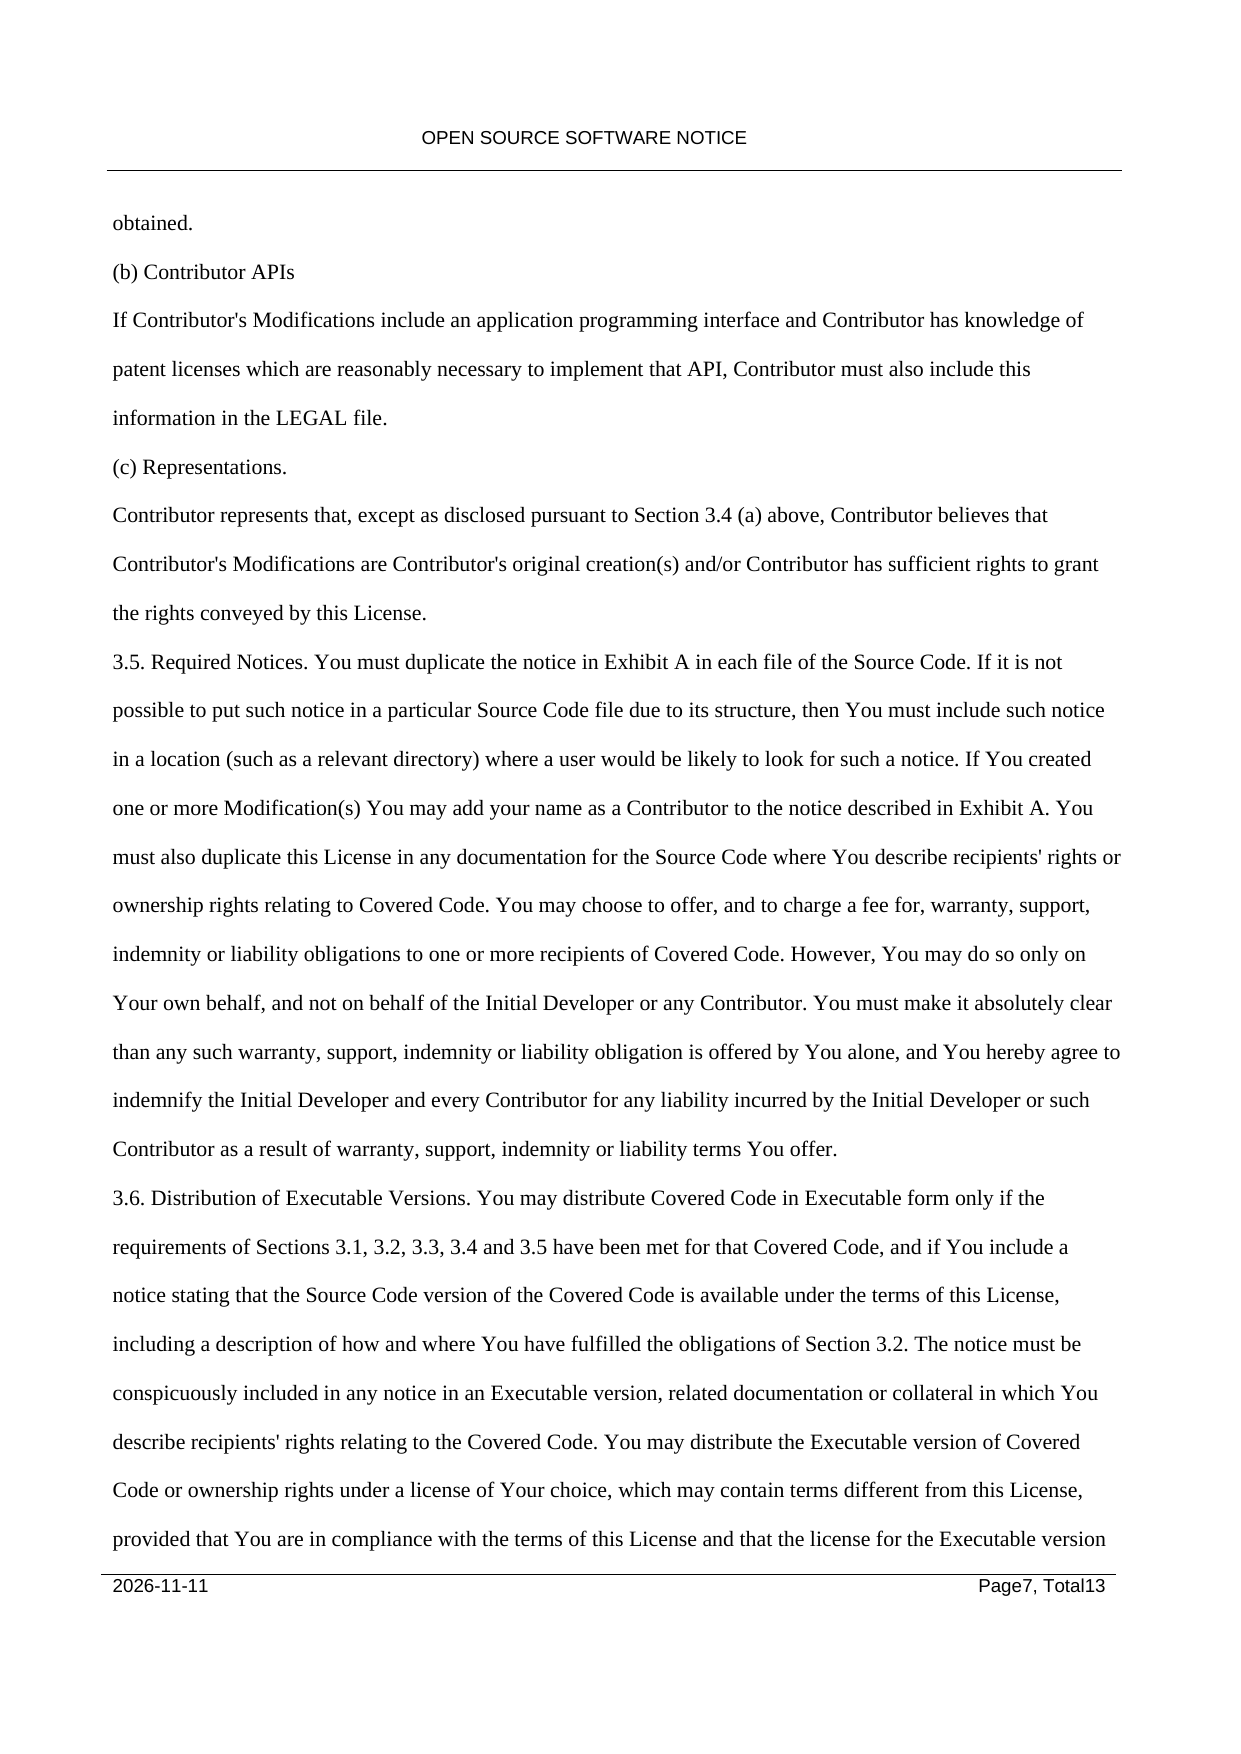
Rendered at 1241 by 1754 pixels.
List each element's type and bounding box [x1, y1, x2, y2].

text [112, 206, 1128, 1555]
